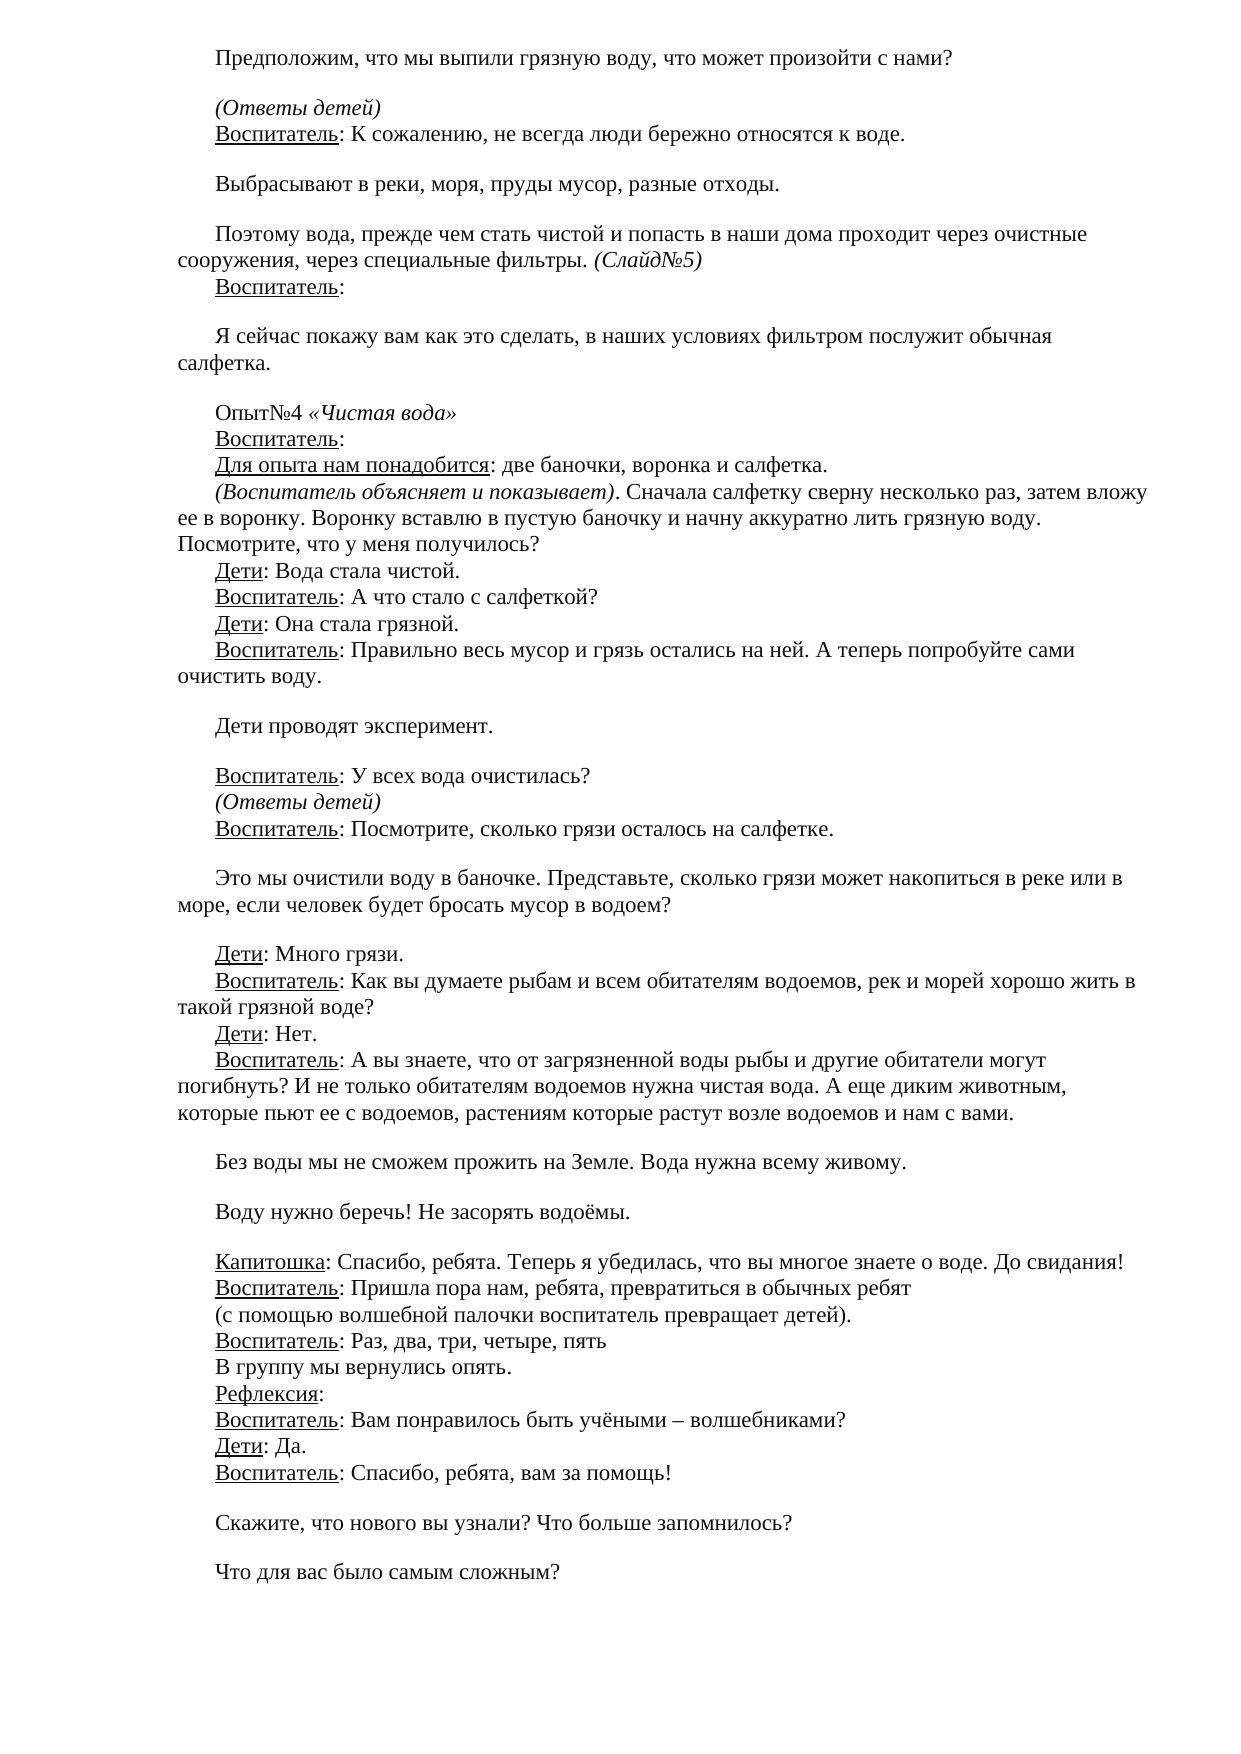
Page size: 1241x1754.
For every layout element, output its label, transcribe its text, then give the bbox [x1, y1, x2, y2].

text (с помощью волшебной палочки воспитатель превращает детей). [177, 1301, 1152, 1327]
text Опыт№4 «Чистая вода» [177, 399, 1152, 425]
text Капитошка: Спасибо, ребята. Теперь я убедилась, что вы многое знаете о воде. До свидания! [177, 1248, 1152, 1274]
text Воспитатель: А вы знаете, что от загрязненной воды рыбы и другие обитатели могут погибнуть? И не только обитателям водоемов нужна чистая вода. А еще диким животным, которые пьют ее с водоемов, растениям которые растут возле водоемов и нам с вами. [177, 1046, 1152, 1125]
text Дети: Нет. [177, 1019, 1152, 1046]
text Воспитатель: Как вы думаете рыбам и всем обитателям водоемов, рек и морей хорошо жить в такой грязной воде? [177, 967, 1152, 1019]
text Воспитатель: Пришла пора нам, ребята, превратиться в обычных ребят [177, 1274, 1152, 1301]
text Скажите, что нового вы узнали? Что больше запомнилось? [177, 1509, 1152, 1535]
text Воспитатель: Спасибо, ребята, вам за помощь! [177, 1459, 1152, 1485]
text Дети: Вода стала чистой. [177, 557, 1152, 583]
text Воспитатель: [177, 273, 1152, 299]
text Дети: Много грязи. [177, 941, 1152, 967]
text Это мы очистили воду в баночке. Представьте, сколько грязи может накопиться в реке или в море, если человек будет бросать мусор в водоем? [177, 864, 1152, 917]
text Воспитатель: А что стало с салфеткой? [177, 583, 1152, 609]
text Дети проводят эксперимент. [177, 712, 1152, 738]
text Воду нужно беречь! Не засорять водоёмы. [177, 1198, 1152, 1224]
text (Воспитатель объясняет и показывает). Сначала салфетку сверну несколько раз, затем вложу ее в воронку. Воронку вставлю в пустую баночку и начну аккуратно лить грязную воду. Посмотрите, что у меня получилось? [177, 478, 1152, 557]
text Выбрасывают в реки, моря, пруды мусор, разные отходы. [177, 170, 1152, 197]
text Что для вас было самым сложным? [177, 1558, 1152, 1585]
text Я сейчас покажу вам как это сделать, в наших условиях фильтром послужит обычная салфетка. [177, 323, 1152, 375]
text Воспитатель: Посмотрите, сколько грязи осталось на салфетке. [177, 814, 1152, 841]
text Предположим, что мы выпили грязную воду, что может произойти с нами? [177, 44, 1152, 71]
text Воспитатель: Правильно весь мусор и грязь остались на ней. А теперь попробуйте сами очистить воду. [177, 636, 1152, 689]
text В группу мы вернулись опять. [177, 1353, 1152, 1380]
text Дети: Да. [177, 1432, 1152, 1459]
text Воспитатель: [177, 425, 1152, 451]
text Рефлексия: [177, 1380, 1152, 1406]
text Поэтому вода, прежде чем стать чистой и попасть в наши дома проходит через очистные сооружения, через специальные фильтры. (Слайд№5) [177, 220, 1152, 273]
text Воспитатель: К сожалению, не всегда люди бережно относятся к воде. [177, 121, 1152, 147]
text Без воды мы не сможем прожить на Земле. Вода нужна всему живому. [177, 1148, 1152, 1175]
text Дети: Она стала грязной. [177, 609, 1152, 636]
text Воспитатель: Раз, два, три, четыре, пять [177, 1327, 1152, 1353]
text Для опыта нам понадобится: две баночки, воронка и салфетка. [177, 451, 1152, 478]
text (Ответы детей) [177, 94, 1152, 121]
text (Ответы детей) [177, 788, 1152, 814]
text Воспитатель: Вам понравилось быть учёными – волшебниками? [177, 1406, 1152, 1432]
text Воспитатель: У всех вода очистилась? [177, 762, 1152, 788]
